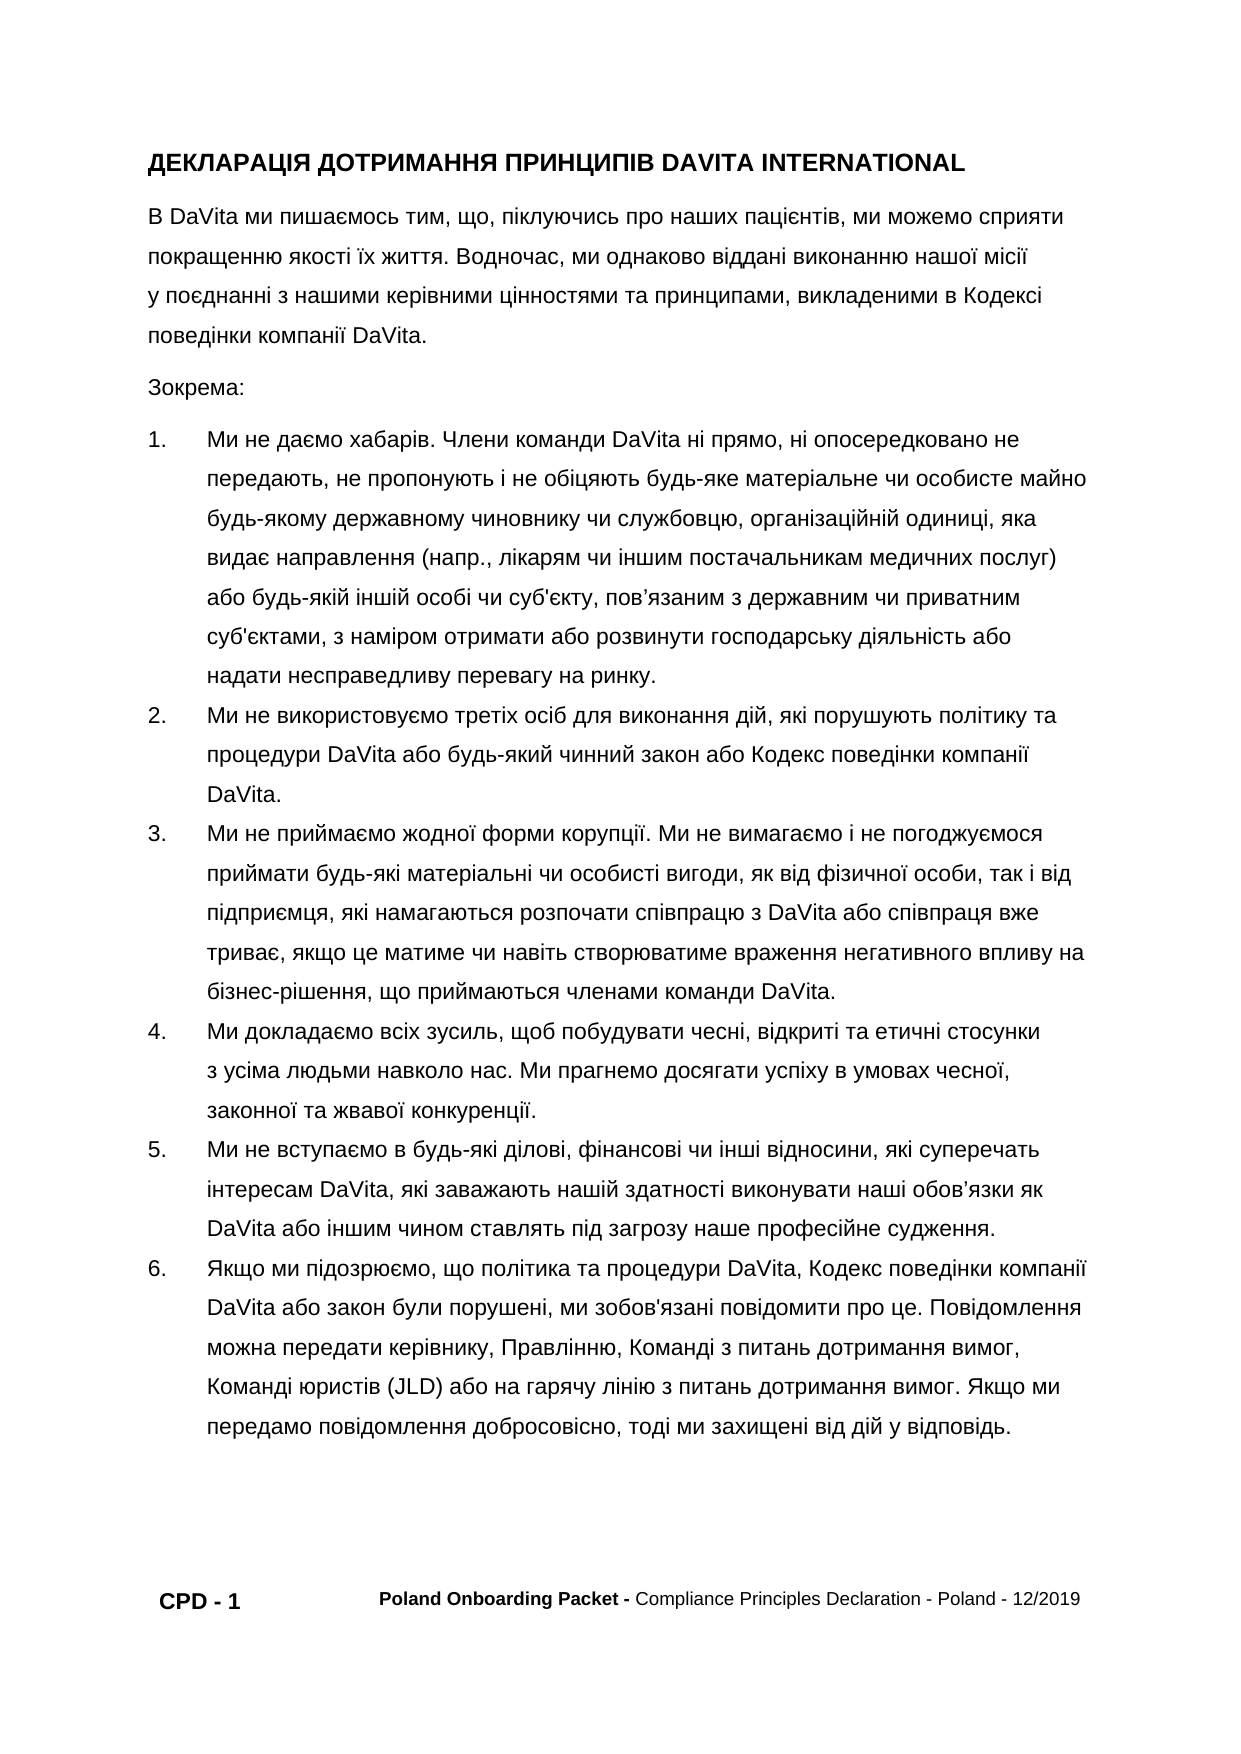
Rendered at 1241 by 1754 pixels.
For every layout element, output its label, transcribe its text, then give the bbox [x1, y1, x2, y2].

text 4. Ми докладаємо всіх зусиль, щоб побудувати чесні, відкриті та етичні стосунки з усіма людьми навколо нас. Ми прагнемо досягати успіху в умовах чесної, законної та жвавої конкуренції. [148, 1018, 1093, 1123]
text Зокрема: [148, 374, 1093, 400]
text 6. Якщо ми підозрюємо, що політика та процедури DaVita, Кодекс поведінки компанії DaVita або закон були порушені, ми зобов'язані повідомити про це. Повідомлення можна передати керівнику, Правлінню, Команді з питань дотримання вимог, Команді юристів (JLD) або на гарячу лінію з питань дотримання вимог. Якщо ми передамо повідомлення добросовісно, тоді ми захищені від дій у відповідь. [148, 1255, 1093, 1439]
text 3. Ми не приймаємо жодної форми корупції. Ми не вимагаємо і не погоджуємося приймати будь-які матеріальні чи особисті вигоди, як від фізичної особи, так і від підприємця, які намагаються розпочати співпрацю з DaVita або співпраця вже триває, якщо це матиме чи навіть створюватиме враження негативного впливу на бізнес-рішення, що приймаються членами команди DaVita. [148, 820, 1093, 1005]
text 2. Ми не використовуємо третіх осіб для виконання дій, які порушують політику та процедури DaVita або будь-який чинний закон або Кодекс поведінки компанії DaVita. [148, 702, 1093, 807]
text 5. Ми не вступаємо в будь-які ділові, фінансові чи інші відносини, які суперечать інтересам DaVita, які заважають нашій здатності виконувати наші обов’язки як DaVita або іншим чином ставлять під загрозу наше професійне судження. [148, 1136, 1093, 1242]
text В DaVita ми пишаємось тим, що, піклуючись про наших пацієнтів, ми можемо сприяти покращенню якості їх життя. Водночас, ми однаково віддані виконанню нашої місії у поєднанні з нашими керівними цінностями та принципами, викладеними в Кодексі поведінки компанії DaVita. [148, 203, 1093, 348]
text ДЕКЛАРАЦІЯ ДОТРИМАННЯ ПРИНЦИПІВ DAVITA INTERNATIONAL [148, 148, 1093, 176]
text 1. Ми не даємо хабарів. Члени команди DaVita ні прямо, ні опосередковано не передають, не пропонують і не обіцяють будь-яке матеріальне чи особисте майно будь-якому державному чиновнику чи службовцю, організаційній одиниці, яка видає направлення (напр., лікарям чи іншим постачальникам медичних послуг) або будь-якій іншій особі чи суб'єкту, пов’язаним з державним чи приватним суб'єктами, з наміром отримати або розвинути господарську діяльність або надати несправедливу перевагу на ринку. [148, 426, 1093, 689]
